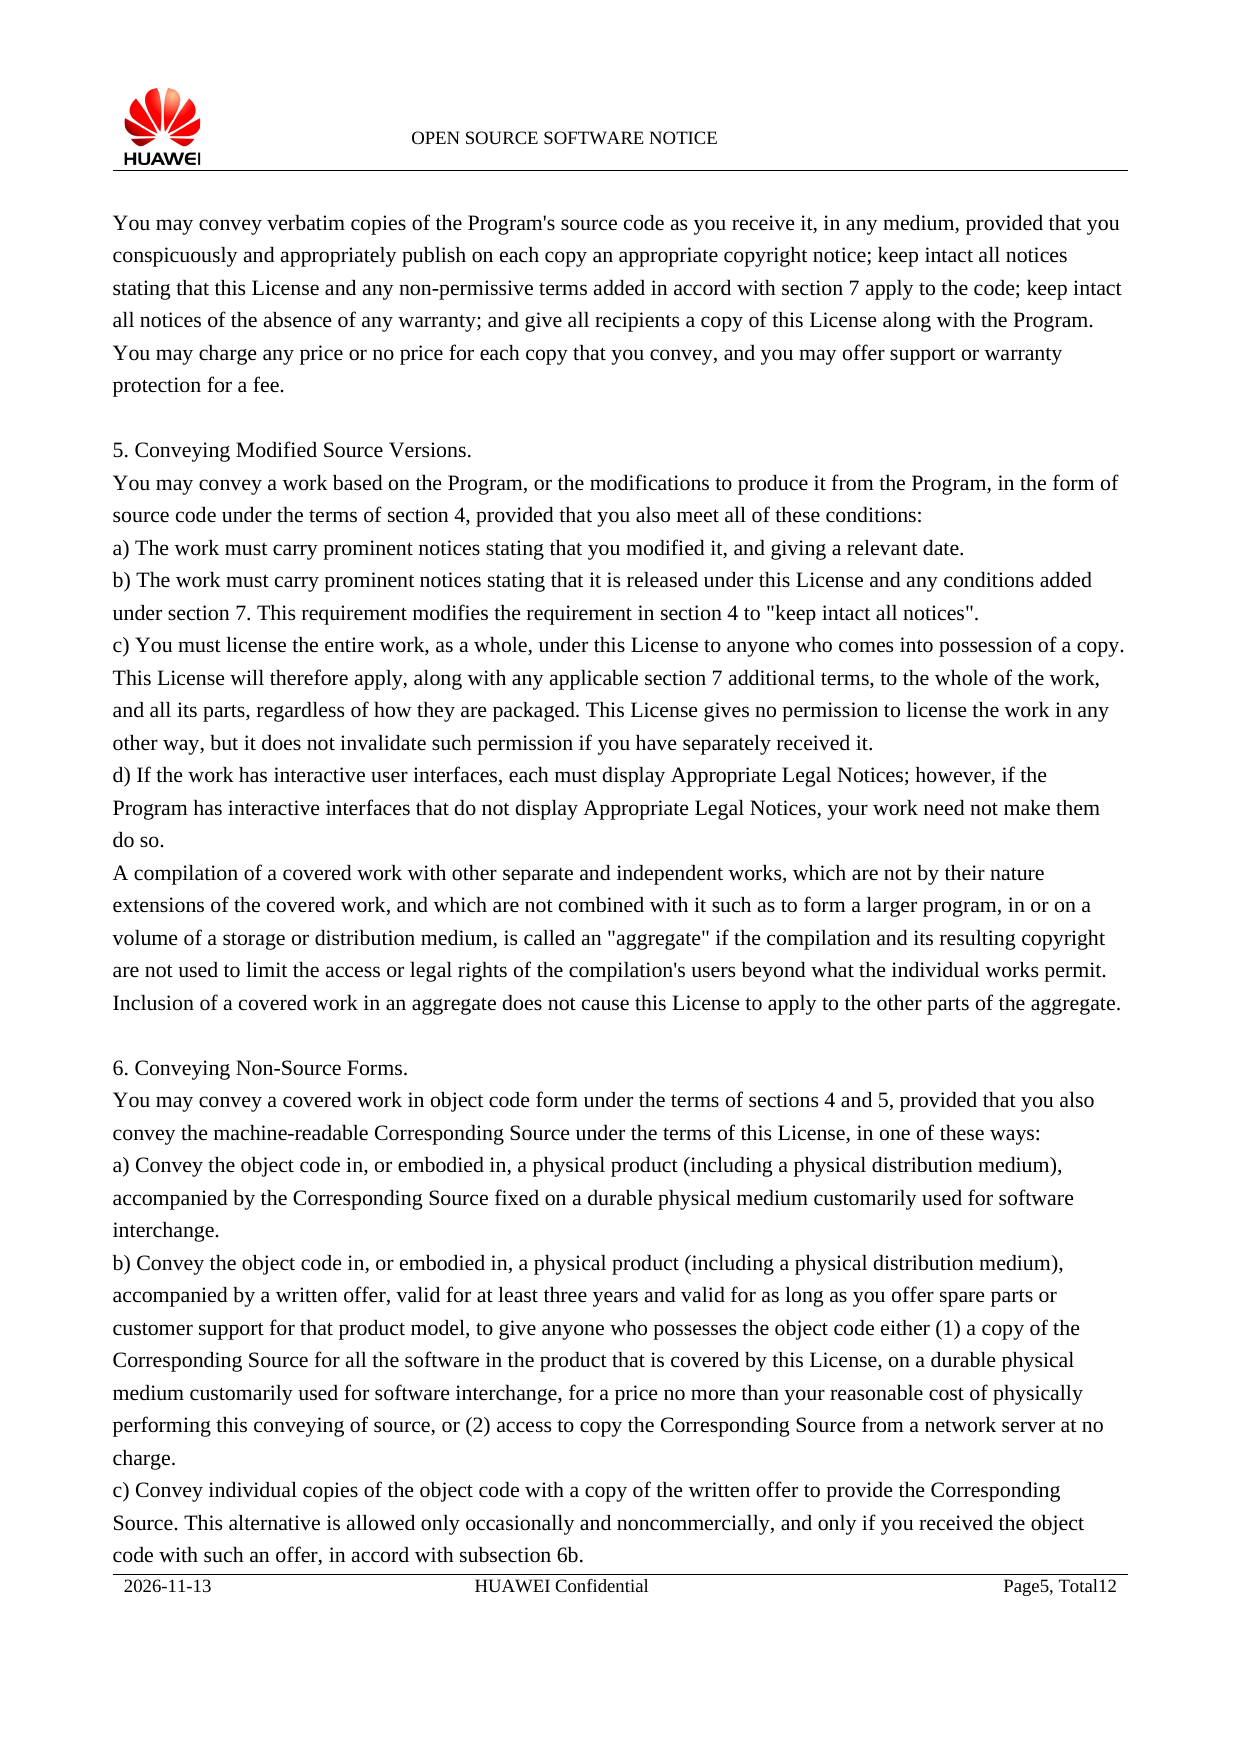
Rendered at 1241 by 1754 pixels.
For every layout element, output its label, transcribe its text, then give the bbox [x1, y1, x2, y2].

text 6. Conveying Non-Source Forms. [112, 1051, 1128, 1084]
text c) Convey individual copies of the object code with a copy of the written offer to provide the Corresponding Source. This alternative is allowed only occasionally and noncommercially, and only if you received the object code with such an offer, in accord with subsection 6b. [112, 1474, 1128, 1571]
picture [124, 88, 201, 165]
text b) The work must carry prominent notices stating that it is released under this License and any conditions added under section 7. This requirement modifies the requirement in section 4 to "keep intact all notices". [112, 564, 1128, 629]
text a) Convey the object code in, or embodied in, a physical product (including a physical distribution medium), accompanied by the Corresponding Source fixed on a durable physical medium customarily used for software interchange. [112, 1149, 1128, 1246]
text You may convey a work based on the Program, or the modifications to produce it from the Program, in the form of source code under the terms of section 4, provided that you also meet all of these conditions: [112, 466, 1128, 531]
text a) The work must carry prominent notices stating that you modified it, and giving a relevant date. [112, 531, 1128, 564]
text You may convey a covered work in object code form under the terms of sections 4 and 5, provided that you also convey the machine-readable Corresponding Source under the terms of this License, in one of these ways: [112, 1084, 1128, 1149]
text 5. Conveying Modified Source Versions. [112, 434, 1128, 466]
text c) You must license the entire work, as a whole, under this License to anyone who comes into possession of a copy. This License will therefore apply, along with any applicable section 7 additional terms, to the whole of the work, and all its parts, regardless of how they are packaged. This License gives no permission to license the work in any other way, but it does not invalidate such permission if you have separately received it. [112, 629, 1128, 759]
text You may charge any price or no price for each copy that you convey, and you may offer support or warranty protection for a fee. [112, 336, 1128, 401]
text d) If the work has interactive user interfaces, each must display Appropriate Legal Notices; however, if the Program has interactive interfaces that do not display Appropriate Legal Notices, your work need not make them do so. [112, 759, 1128, 856]
text A compilation of a covered work with other separate and independent works, which are not by their nature extensions of the covered work, and which are not combined with it such as to form a larger program, in or on a volume of a storage or distribution medium, is called an "aggregate" if the compilation and its resulting copyright are not used to limit the access or legal rights of the compilation's users beyond what the individual works permit. Inclusion of a covered work in an aggregate does not cause this License to apply to the other parts of the aggregate. [112, 856, 1128, 1019]
text You may convey verbatim copies of the Program's source code as you receive it, in any medium, provided that you conspicuously and appropriately publish on each copy an appropriate copyright notice; keep intact all notices stating that this License and any non-permissive terms added in accord with section 7 apply to the code; keep intact all notices of the absence of any warranty; and give all recipients a copy of this License along with the Program. [112, 206, 1128, 336]
text b) Convey the object code in, or embodied in, a physical product (including a physical distribution medium), accompanied by a written offer, valid for at least three years and valid for as long as you offer spare parts or customer support for that product model, to give anyone who possesses the object code either (1) a copy of the Corresponding Source for all the software in the product that is covered by this License, on a durable physical medium customarily used for software interchange, for a price no more than your reasonable cost of physically performing this conveying of source, or (2) access to copy the Corresponding Source from a network server at no charge. [112, 1246, 1128, 1474]
